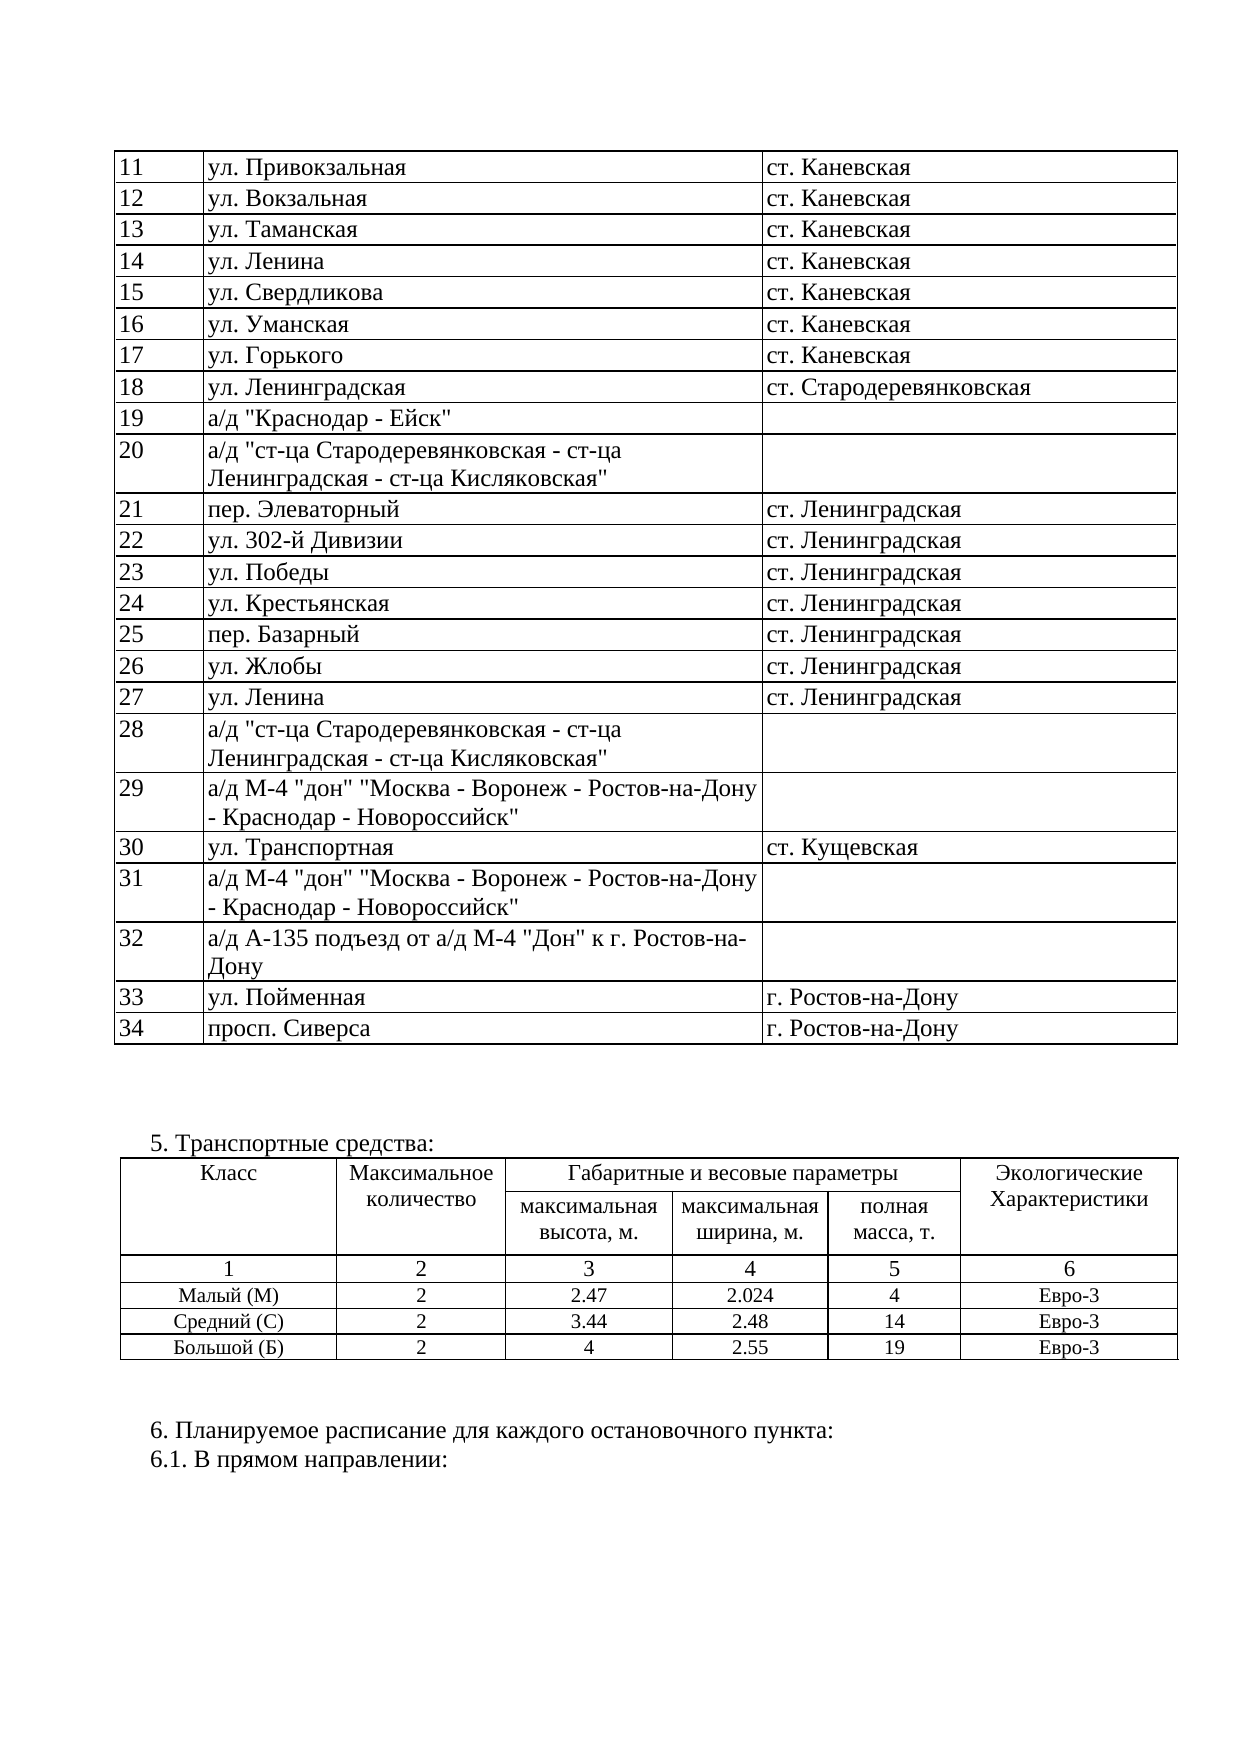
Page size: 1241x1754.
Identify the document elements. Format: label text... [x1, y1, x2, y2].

text 6. Планируемое расписание для каждого остановочного пункта: [150, 1415, 1090, 1444]
table_cell а/д "ст-ца Стародеревянковская - ст-ца Ленинградская - ст-ца Кисляковская" [204, 435, 762, 492]
table_cell ст. Стародеревянковская [763, 370, 1177, 402]
table_cell Большой (Б) [121, 1335, 336, 1359]
table_cell а/д "ст-ца Стародеревянковская - ст-ца Ленинградская - ст-ца Кисляковская" [204, 714, 762, 771]
table_cell Евро-3 [961, 1283, 1177, 1307]
table_cell 2 [337, 1335, 505, 1359]
table_cell Малый (М) [121, 1283, 336, 1307]
table_cell 6 [961, 1256, 1177, 1282]
table_cell полная масса, т. [829, 1192, 960, 1254]
table_cell ул. Горького [204, 340, 762, 370]
table_cell ст. Каневская [763, 339, 1177, 370]
table_cell 34 [115, 1013, 203, 1043]
table_cell Евро-3 [961, 1335, 1177, 1359]
table_cell ст. Каневская [763, 181, 1177, 213]
table_cell 20 [115, 434, 203, 492]
table_cell 19 [115, 403, 203, 433]
table_cell ст. Ленинградская [763, 618, 1177, 649]
table_cell ст. Ленинградская [763, 492, 1177, 524]
table_cell пер. Элеваторный [204, 494, 762, 524]
table_cell 2.55 [673, 1335, 827, 1359]
table_cell 32 [115, 922, 203, 980]
table_cell ст. Каневская [763, 276, 1177, 307]
table_cell ул. Вокзальная [204, 183, 762, 213]
table_cell 3.44 [506, 1309, 672, 1333]
table_cell [763, 402, 1177, 433]
table_header Габаритные и весовые параметры [506, 1159, 960, 1191]
text 5. Транспортные средства: [150, 1128, 1090, 1157]
table_cell 15 [115, 277, 203, 307]
table_cell ул. Ленина [204, 246, 762, 276]
table_cell ул. Уманская [204, 309, 762, 339]
table_cell ул. Ленинградская [204, 372, 762, 402]
table_cell ул. Свердликова [204, 277, 762, 307]
table_cell ст. Каневская [763, 152, 1177, 181]
text 6.1. В прямом направлении: [150, 1444, 1090, 1473]
table_cell пер. Базарный [204, 620, 762, 649]
table_cell 5 [829, 1256, 960, 1282]
table_cell 14 [115, 245, 203, 276]
table_cell ст. Ленинградская [763, 524, 1177, 555]
table_cell ст. Ленинградская [763, 587, 1177, 618]
table_cell 23 [115, 556, 203, 587]
table_cell [763, 862, 1177, 921]
table_cell 28 [115, 714, 203, 771]
table_cell 22 [115, 525, 203, 555]
table_cell ул. Победы [204, 557, 762, 587]
table_cell 4 [829, 1283, 960, 1307]
table_cell ул. Пойменная [204, 982, 762, 1012]
table_cell 3 [506, 1256, 672, 1282]
table_cell 13 [115, 214, 203, 244]
table_cell 2.47 [506, 1283, 672, 1307]
table_cell ст. Каневская [763, 307, 1177, 339]
table_cell 31 [115, 863, 203, 921]
table_cell 33 [115, 981, 203, 1012]
table_cell а/д А-135 подъезд от а/д М-4 "Дон" к г. Ростов-на-Дону [204, 923, 762, 980]
table_cell Средний (С) [121, 1309, 336, 1333]
table_cell Евро-3 [961, 1309, 1177, 1333]
table_cell г. Ростов-на-Дону [763, 1012, 1177, 1043]
table_cell 4 [673, 1256, 827, 1282]
table_cell ст. Каневская [763, 244, 1177, 276]
table_cell 4 [506, 1335, 672, 1359]
table_cell 2 [337, 1256, 505, 1282]
table_cell ул. Жлобы [204, 651, 762, 681]
table_cell 16 [115, 308, 203, 339]
table_cell максимальная высота, м. [506, 1192, 672, 1254]
table_header Максимальное количество [337, 1159, 505, 1254]
table_cell 17 [115, 340, 203, 370]
table_cell [763, 921, 1177, 980]
table_cell 24 [115, 588, 203, 618]
table_cell 30 [115, 832, 203, 862]
table_cell ул. Ленина [204, 683, 762, 712]
table_cell 12 [115, 183, 203, 213]
table_cell 27 [115, 682, 203, 712]
table_cell ст. Кущевская [763, 831, 1177, 862]
table_cell 19 [829, 1335, 960, 1359]
table_cell ул. Таманская [204, 215, 762, 244]
table_cell 2 [337, 1309, 505, 1333]
table_header Экологические Характеристики [961, 1159, 1177, 1254]
table_cell 21 [115, 493, 203, 524]
table_cell а/д "Краснодар - Ейск" [204, 403, 762, 433]
table_cell 25 [115, 619, 203, 649]
table_cell 2.024 [673, 1283, 827, 1307]
table_cell максимальная ширина, м. [673, 1192, 827, 1254]
table_cell 26 [115, 651, 203, 681]
table_cell ул. Привокзальная [204, 152, 762, 181]
table_header Класс [121, 1159, 336, 1254]
table_cell ст. Ленинградская [763, 681, 1177, 712]
table_cell [763, 771, 1177, 831]
table_cell а/д М-4 "дон" "Москва - Воронеж - Ростов-на-Дону - Краснодар - Новороссийск" [204, 864, 762, 921]
table_cell просп. Сиверса [204, 1013, 762, 1043]
table_cell 2.48 [673, 1309, 827, 1333]
table_cell ул. Крестьянская [204, 588, 762, 618]
table_cell [763, 433, 1177, 492]
table_cell а/д М-4 "дон" "Москва - Воронеж - Ростов-на-Дону - Краснодар - Новороссийск" [204, 773, 762, 831]
table_cell [763, 713, 1177, 771]
table_cell 29 [115, 773, 203, 831]
table_cell ст. Каневская [763, 213, 1177, 244]
table_cell г. Ростов-на-Дону [763, 980, 1177, 1012]
table_cell 11 [115, 152, 203, 181]
table_cell ст. Ленинградская [763, 650, 1177, 681]
table_cell ул. Транспортная [204, 832, 762, 862]
table_cell ул. 302-й Дивизии [204, 525, 762, 555]
table_cell 18 [115, 371, 203, 402]
table_cell 2 [337, 1283, 505, 1307]
table_cell 1 [121, 1256, 336, 1282]
table_cell 14 [829, 1309, 960, 1333]
table_cell ст. Ленинградская [763, 555, 1177, 587]
